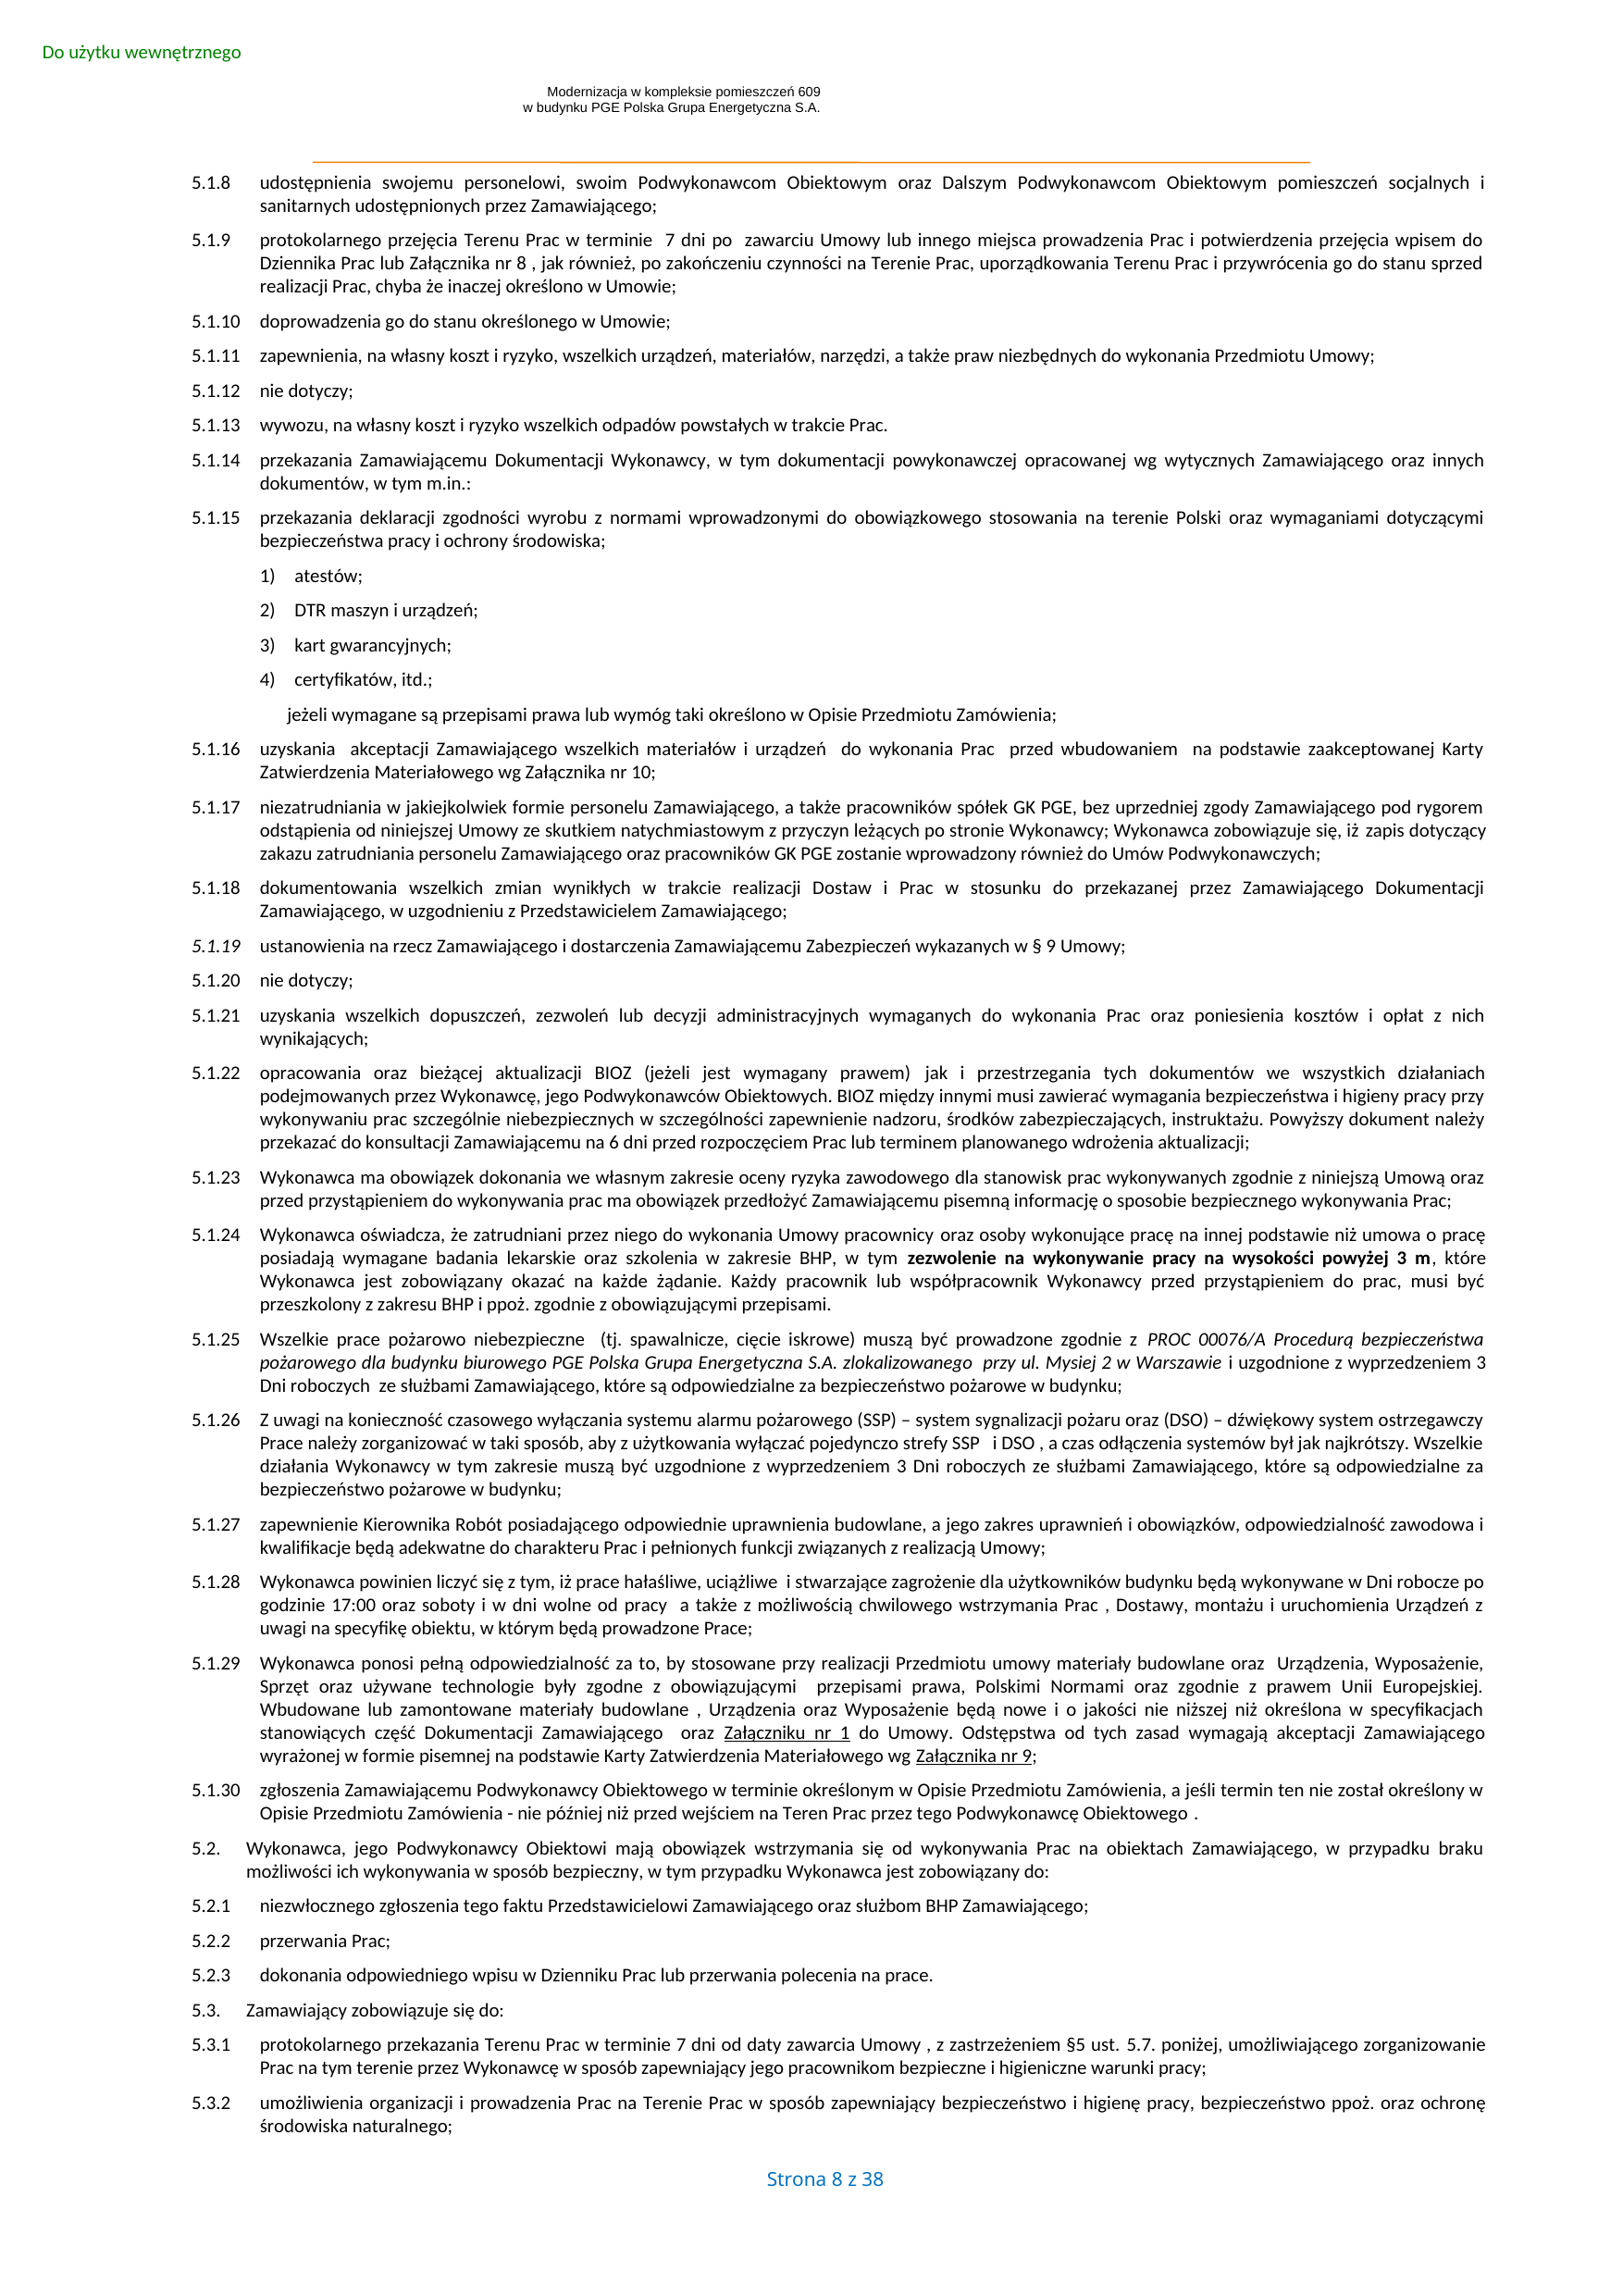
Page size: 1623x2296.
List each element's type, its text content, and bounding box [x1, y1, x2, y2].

subtitle niezwłocznego zgłoszenia tego faktu Przedstawicielowi Zamawiającego oraz służbom BHP Zamawiającego; [192, 1894, 1486, 1917]
subtitle Z uwagi na konieczność czasowego wyłączania systemu alarmu pożarowego (SSP) – system sygnalizacji pożaru oraz (DSO) – dźwiękowy system ostrzegawczy Prace należy zorganizować w taki sposób, aby z użytkowania wyłączać pojedynczo strefy SSP i DSO , a czas odłączenia systemów był jak najkrótszy. Wszelkie działania Wykonawcy w tym zakresie muszą być uzgodnione z wyprzedzeniem 3 Dni roboczych ze służbami Zamawiającego, które są odpowiedzialne za bezpieczeństwo pożarowe w budynku; [192, 1409, 1486, 1501]
subtitle zapewnienie Kierownika Robót posiadającego odpowiednie uprawnienia budowlane, a jego zakres uprawnień i obowiązków, odpowiedzialność zawodowa i kwalifikacje będą adekwatne do charakteru Prac i pełnionych funkcji związanych z realizacją Umowy; [192, 1512, 1486, 1558]
subtitle protokolarnego przejęcia Terenu Prac w terminie 7 dni po zawarciu Umowy lub innego miejsca prowadzenia Prac i potwierdzenia przejęcia wpisem do Dziennika Prac lub Załącznika nr 8 , jak również, po zakończeniu czynności na Terenie Prac, uporządkowania Terenu Prac i przywrócenia go do stanu sprzed realizacji Prac, chyba że inaczej określono w Umowie; [192, 229, 1486, 298]
subtitle jeżeli wymagane są przepisami prawa lub wymóg taki określono w Opisie Przedmiotu Zamówienia; [287, 702, 1486, 726]
subtitle uzyskania akceptacji Zamawiającego wszelkich materiałów i urządzeń do wykonania Prac przed wbudowaniem na podstawie zaakceptowanej Karty Zatwierdzenia Materiałowego wg Załącznika nr 10; [192, 738, 1486, 784]
subtitle przekazania Zamawiającemu Dokumentacji Wykonawcy, w tym dokumentacji powykonawczej opracowanej wg wytycznych Zamawiającego oraz innych dokumentów, w tym m.in.: [192, 448, 1486, 494]
subtitle dokonania odpowiedniego wpisu w Dzienniku Prac lub przerwania polecenia na prace. [192, 1964, 1486, 1987]
subtitle dokumentowania wszelkich zmian wynikłych w trakcie realizacji Dostaw i Prac w stosunku do przekazanej przez Zamawiającego Dokumentacji Zamawiającego, w uzgodnieniu z Przedstawicielem Zamawiającego; [192, 876, 1486, 923]
subtitle Wykonawca ma obowiązek dokonania we własnym zakresie oceny ryzyka zawodowego dla stanowisk prac wykonywanych zgodnie z niniejszą Umową oraz przed przystąpieniem do wykonywania prac ma obowiązek przedłożyć Zamawiającemu pisemną informację o sposobie bezpiecznego wykonywania Prac; [192, 1165, 1486, 1211]
subtitle umożliwienia organizacji i prowadzenia Prac na Terenie Prac w sposób zapewniający bezpieczeństwo i higienę pracy, bezpieczeństwo ppoż. oraz ochronę środowiska naturalnego; [192, 2091, 1486, 2137]
subtitle udostępnienia swojemu personelowi, swoim Podwykonawcom Obiektowym oraz Dalszym Podwykonawcom Obiektowym pomieszczeń socjalnych i sanitarnych udostępnionych przez Zamawiającego; [192, 170, 1486, 217]
subtitle przerwania Prac; [192, 1929, 1486, 1952]
subtitle Wykonawca, jego Podwykonawcy Obiektowi mają obowiązek wstrzymania się od wykonywania Prac na obiektach Zamawiającego, w przypadku braku możliwości ich wykonywania w sposób bezpieczny, w tym przypadku Wykonawca jest zobowiązany do: [192, 1836, 1486, 1882]
subtitle DTR maszyn i urządzeń; [260, 599, 1486, 622]
subtitle uzyskania wszelkich dopuszczeń, zezwoleń lub decyzji administracyjnych wymaganych do wykonania Prac oraz poniesienia kosztów i opłat z nich wynikających; [192, 1003, 1486, 1049]
subtitle Zamawiający zobowiązuje się do: [192, 1998, 1486, 2021]
subtitle niezatrudniania w jakiejkolwiek formie personelu Zamawiającego, a także pracowników spółek GK PGE, bez uprzedniej zgody Zamawiającego pod rygorem odstąpienia od niniejszej Umowy ze skutkiem natychmiastowym z przyczyn leżących po stronie Wykonawcy; Wykonawca zobowiązuje się, iż zapis dotyczący zakazu zatrudniania personelu Zamawiającego oraz pracowników GK PGE zostanie wprowadzony również do Umów Podwykonawczych; [192, 795, 1486, 864]
subtitle doprowadzenia go do stanu określonego w Umowie; [192, 309, 1486, 332]
subtitle ustanowienia na rzecz Zamawiającego i dostarczenia Zamawiającemu Zabezpieczeń wykazanych w § 9 Umowy; [192, 934, 1486, 957]
subtitle przekazania deklaracji zgodności wyrobu z normami wprowadzonymi do obowiązkowego stosowania na terenie Polski oraz wymaganiami dotyczącymi bezpieczeństwa pracy i ochrony środowiska; [192, 506, 1486, 552]
subtitle Wykonawca ponosi pełną odpowiedzialność za to, by stosowane przy realizacji Przedmiotu umowy materiały budowlane oraz Urządzenia, Wyposażenie, Sprzęt oraz używane technologie były zgodne z obowiązującymi przepisami prawa, Polskimi Normami oraz zgodnie z prawem Unii Europejskiej. Wbudowane lub zamontowane materiały budowlane , Urządzenia oraz Wyposażenie będą nowe i o jakości nie niższej niż określona w specyfikacjach stanowiących część Dokumentacji Zamawiającego oraz Załączniku nr 1 do Umowy. Odstępstwa od tych zasad wymagają akceptacji Zamawiającego wyrażonej w formie pisemnej na podstawie Karty Zatwierdzenia Materiałowego wg Załącznika nr 9; [192, 1651, 1486, 1767]
subtitle protokolarnego przekazania Terenu Prac w terminie 7 dni od daty zawarcia Umowy , z zastrzeżeniem §5 ust. 5.7. poniżej, umożliwiającego zorganizowanie Prac na tym terenie przez Wykonawcę w sposób zapewniający jego pracownikom bezpieczne i higieniczne warunki pracy; [192, 2033, 1486, 2079]
subtitle nie dotyczy; [192, 969, 1486, 992]
subtitle zapewnienia, na własny koszt i ryzyko, wszelkich urządzeń, materiałów, narzędzi, a także praw niezbędnych do wykonania Przedmiotu Umowy; [192, 344, 1486, 367]
subtitle Wykonawca powinien liczyć się z tym, iż prace hałaśliwe, uciążliwe i stwarzające zagrożenie dla użytkowników budynku będą wykonywane w Dni robocze po godzinie 17:00 oraz soboty i w dni wolne od pracy a także z możliwością chwilowego wstrzymania Prac , Dostawy, montażu i uruchomienia Urządzeń z uwagi na specyfikę obiektu, w którym będą prowadzone Prace; [192, 1570, 1486, 1640]
subtitle wywozu, na własny koszt i ryzyko wszelkich odpadów powstałych w trakcie Prac. [192, 414, 1486, 437]
subtitle kart gwarancyjnych; [260, 633, 1486, 656]
subtitle opracowania oraz bieżącej aktualizacji BIOZ (jeżeli jest wymagany prawem) jak i przestrzegania tych dokumentów we wszystkich działaniach podejmowanych przez Wykonawcę, jego Podwykonawców Obiektowych. BIOZ między innymi musi zawierać wymagania bezpieczeństwa i higieny pracy przy wykonywaniu prac szczególnie niebezpiecznych w szczególności zapewnienie nadzoru, środków zabezpieczających, instruktażu. Powyższy dokument należy przekazać do konsultacji Zamawiającemu na 6 dni przed rozpoczęciem Prac lub terminem planowanego wdrożenia aktualizacji; [192, 1061, 1486, 1154]
subtitle atestów; [260, 564, 1486, 587]
subtitle Wszelkie prace pożarowo niebezpieczne (tj. spawalnicze, cięcie iskrowe) muszą być prowadzone zgodnie z PROC 00076/A Procedurą bezpieczeństwa pożarowego dla budynku biurowego PGE Polska Grupa Energetyczna S.A. zlokalizowanego przy ul. Mysiej 2 w Warszawie i uzgodnione z wyprzedzeniem 3 Dni roboczych ze służbami Zamawiającego, które są odpowiedzialne za bezpieczeństwo pożarowe w budynku; [192, 1327, 1486, 1396]
subtitle Wykonawca oświadcza, że zatrudniani przez niego do wykonania Umowy pracownicy oraz osoby wykonujące pracę na innej podstawie niż umowa o pracę posiadają wymagane badania lekarskie oraz szkolenia w zakresie BHP, w tym zezwolenie na wykonywanie pracy na wysokości powyżej 3 m, które Wykonawca jest zobowiązany okazać na każde żądanie. Każdy pracownik lub współpracownik Wykonawcy przed przystąpieniem do prac, musi być przeszkolony z zakresu BHP i ppoż. zgodnie z obowiązującymi przepisami. [192, 1223, 1486, 1316]
subtitle certyfikatów, itd.; [260, 668, 1486, 691]
subtitle nie dotyczy; [192, 379, 1486, 402]
subtitle zgłoszenia Zamawiającemu Podwykonawcy Obiektowego w terminie określonym w Opisie Przedmiotu Zamówienia, a jeśli termin ten nie został określony w Opisie Przedmiotu Zamówienia - nie później niż przed wejściem na Teren Prac przez tego Podwykonawcę Obiektowego . [192, 1779, 1486, 1825]
